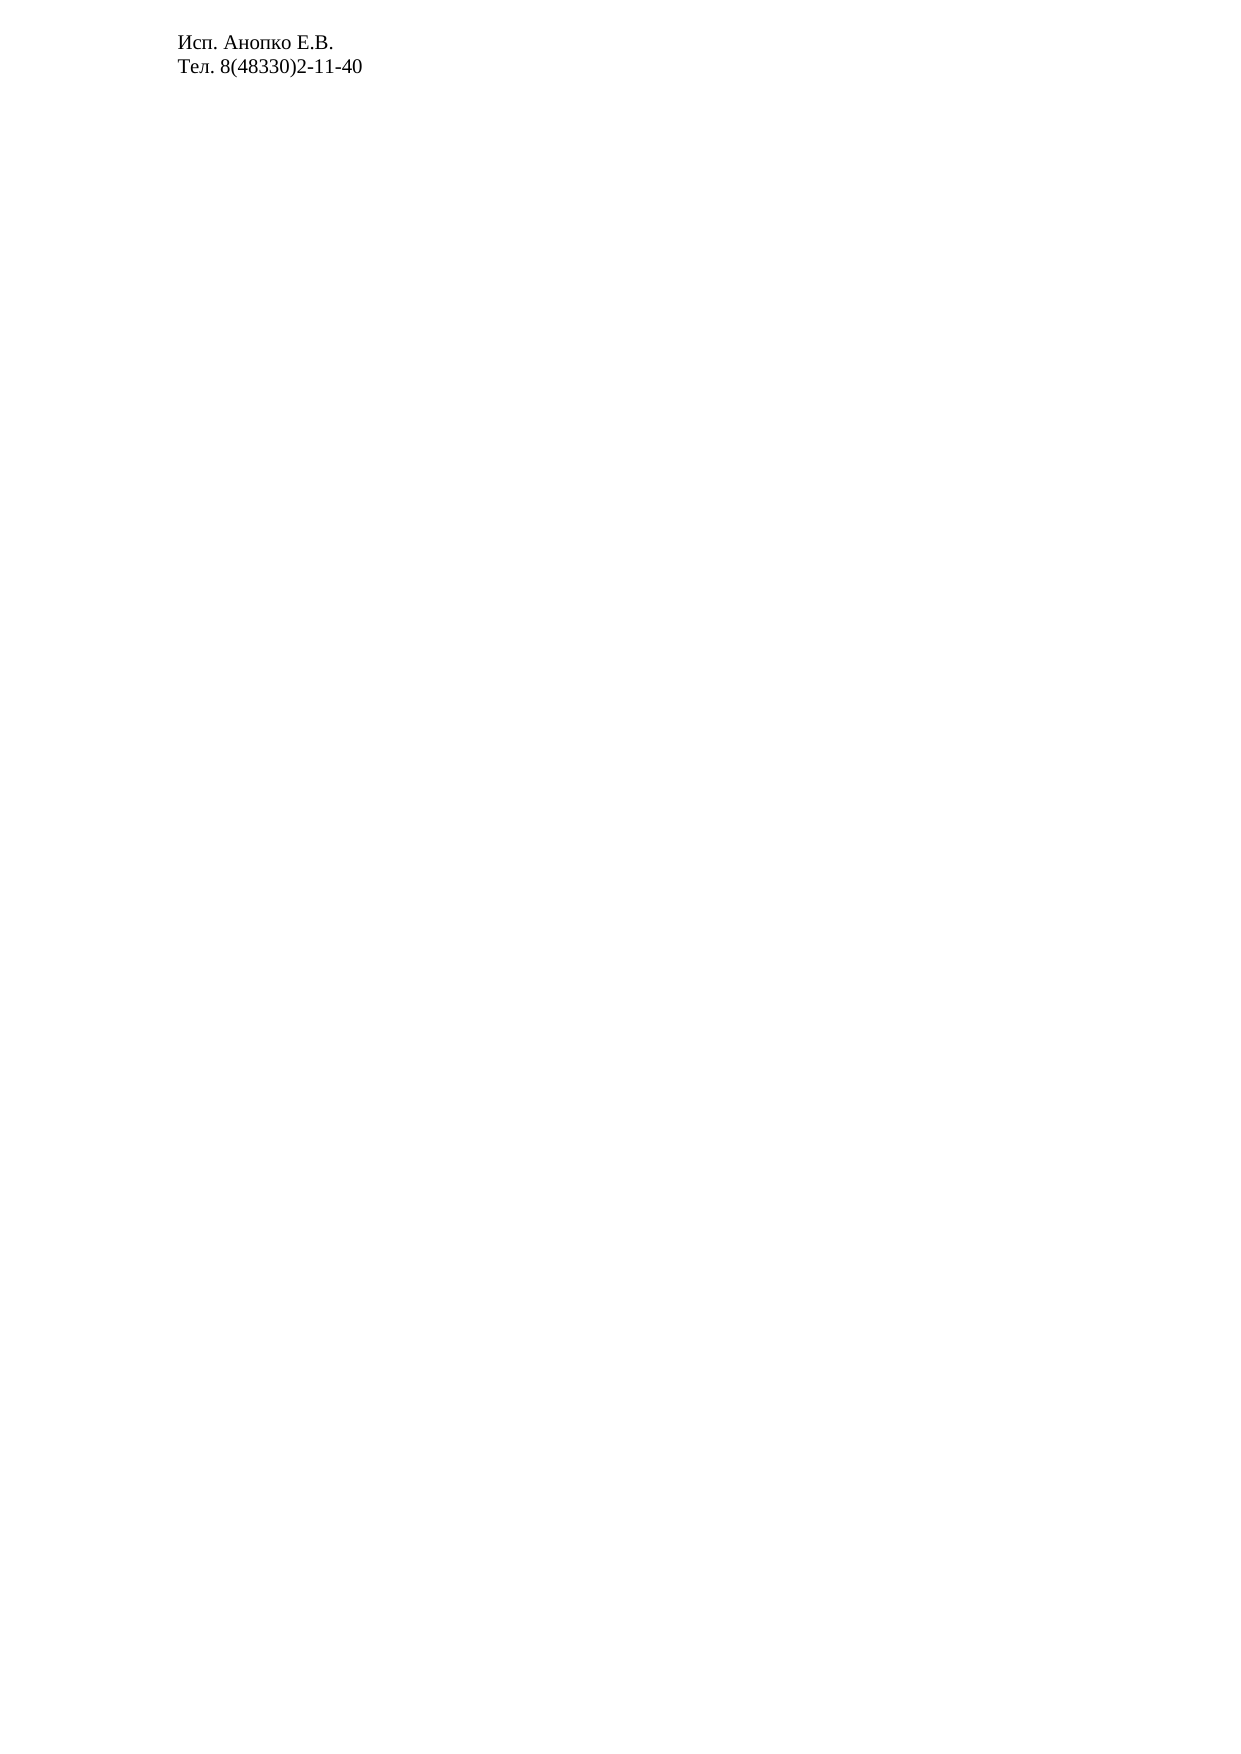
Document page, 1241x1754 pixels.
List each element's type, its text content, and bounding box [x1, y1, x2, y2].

text Исп. Анопко Е.В. [177, 29, 1181, 54]
text Тел. 8(48330)2-11-40 [177, 54, 1181, 78]
